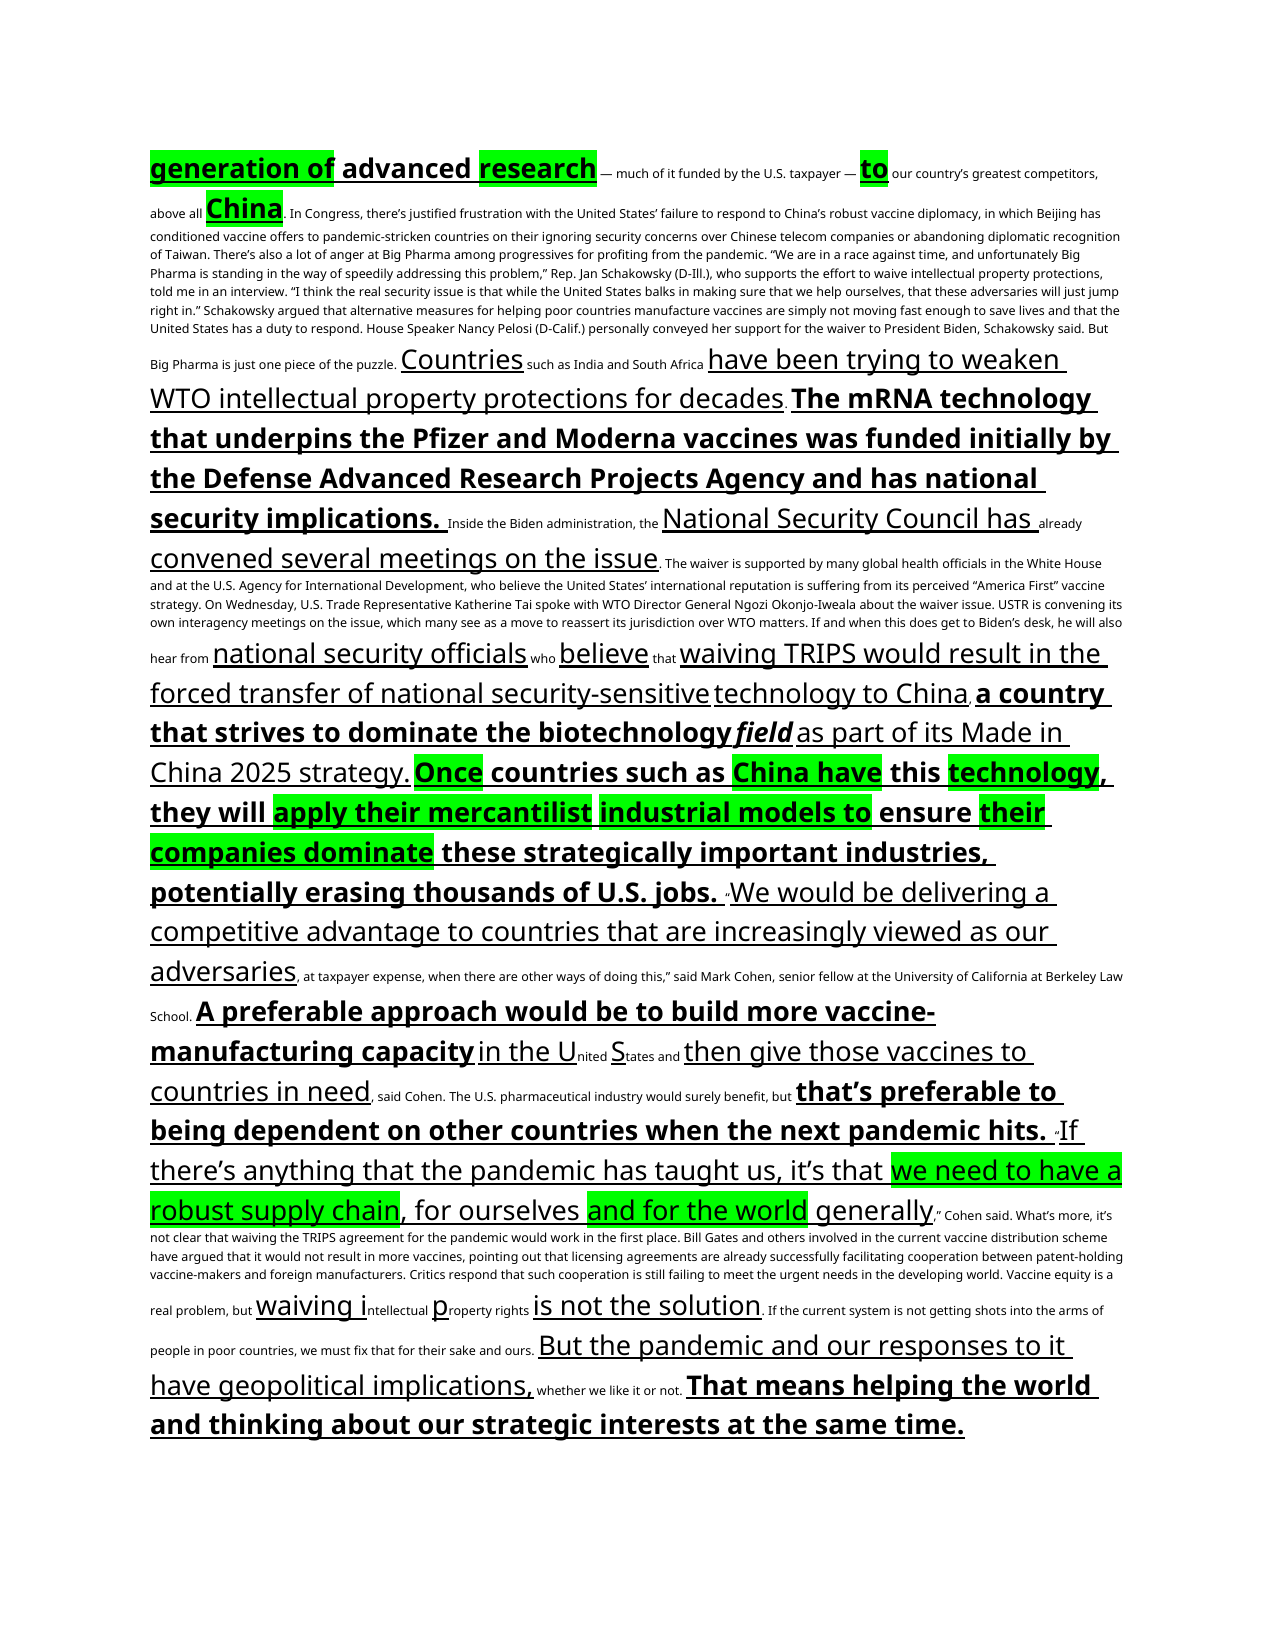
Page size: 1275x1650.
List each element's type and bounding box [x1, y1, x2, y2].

text [150, 150, 1125, 1443]
